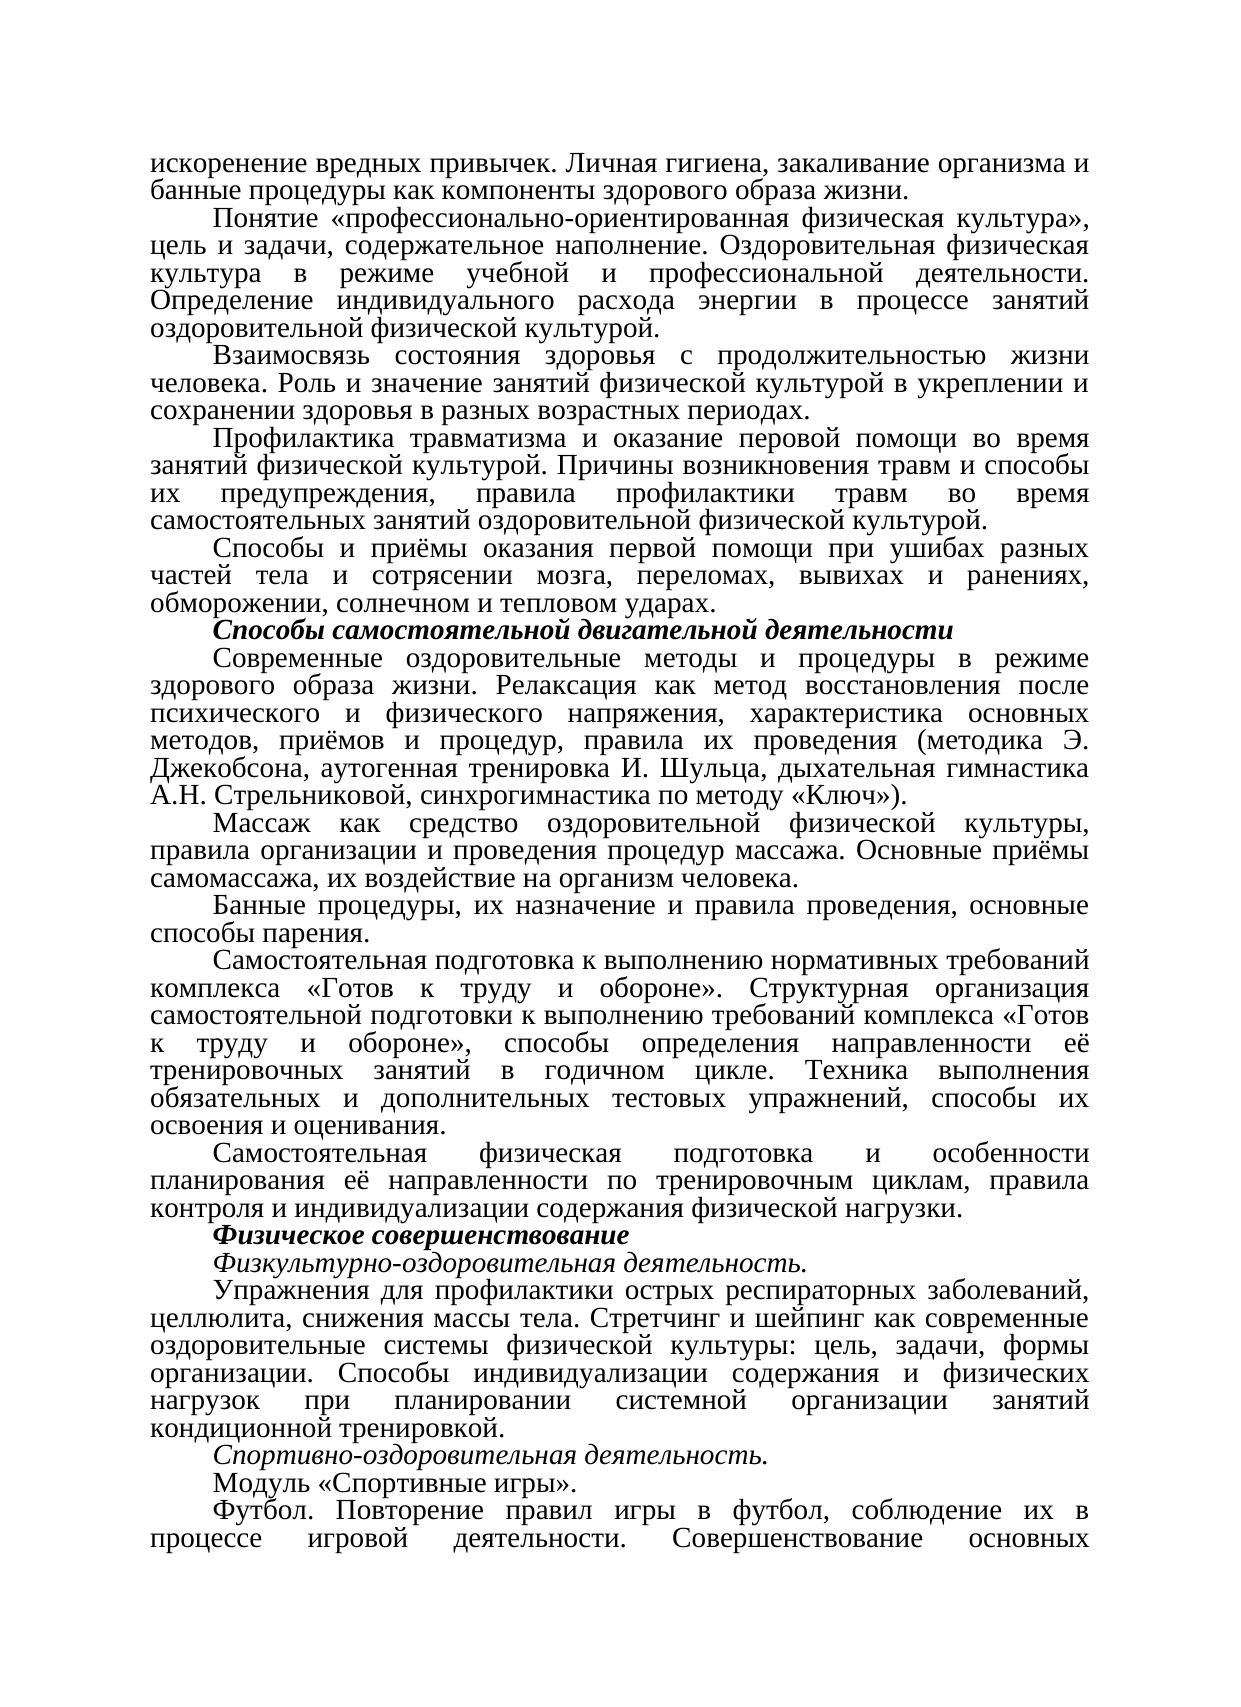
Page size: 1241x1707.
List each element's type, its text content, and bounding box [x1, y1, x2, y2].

text Массаж как средство оздоровительной физической культуры, правила организации и проведения процедур массажа. Основные приёмы самомассажа, их воздействие на организм человека. [150, 810, 1090, 892]
text Понятие «профессионально-ориентированная физическая культура», цель и задачи, содержательное наполнение. Оздоровительная физическая культура в режиме учебной и профессиональной деятельности. Определение индивидуального расхода энергии в процессе занятий оздоровительной физической культурой. [150, 205, 1090, 342]
text Спортивно-оздоровительная деятельность. [150, 1442, 1090, 1470]
text Физическое совершенствование [150, 1222, 1090, 1250]
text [150, 1497, 1090, 1552]
text Самостоятельная подготовка к выполнению нормативных требований комплекса «Готов к труду и обороне». Структурная организация самостоятельной подготовки к выполнению требований комплекса «Готов к труду и обороне», способы определения направленности её тренировочных занятий в годичном цикле. Техника выполнения обязательных и дополнительных тестовых упражнений, способы их освоения и оценивания. [150, 947, 1090, 1140]
text Самостоятельная физическая подготовка и особенности планирования её направленности по тренировочным циклам, правила контроля и индивидуализации содержания физической нагрузки. [150, 1140, 1090, 1222]
text Модуль «Спортивные игры». [150, 1470, 1090, 1497]
text Упражнения для профилактики острых респираторных заболеваний, целлюлита, снижения массы тела. Стретчинг и шейпинг как современные оздоровительные системы физической культуры: цель, задачи, формы организации. Способы индивидуализации содержания и физических нагрузок при планировании системной организации занятий кондиционной тренировкой. [150, 1277, 1090, 1442]
text Банные процедуры, их назначение и правила проведения, основные способы парения. [150, 892, 1090, 947]
text Современные оздоровительные методы и процедуры в режиме здорового образа жизни. Релаксация как метод восстановления после психического и физического напряжения, характеристика основных методов, приёмов и процедур, правила их проведения (методика Э. Джекобсона, аутогенная тренировка И. Шульца, дыхательная гимнастика А.Н. Стрельниковой, синхрогимнастика по методу «Ключ»). [150, 645, 1090, 810]
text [150, 150, 1090, 205]
text Способы и приёмы оказания первой помощи при ушибах разных частей тела и сотрясении мозга, переломах, вывихах и ранениях, обморожении, солнечном и тепловом ударах. [150, 535, 1090, 617]
text Профилактика травматизма и оказание перовой помощи во время занятий физической культурой. Причины возникновения травм и способы их предупреждения, правила профилактики травм во время самостоятельных занятий оздоровительной физической культурой. [150, 425, 1090, 535]
text Взаимосвязь состояния здоровья с продолжительностью жизни человека. Роль и значение занятий физической культурой в укреплении и сохранении здоровья в разных возрастных периодах. [150, 342, 1090, 425]
text Способы самостоятельной двигательной деятельности [150, 617, 1090, 645]
text Физкультурно-оздоровительная деятельность. [150, 1250, 1090, 1277]
